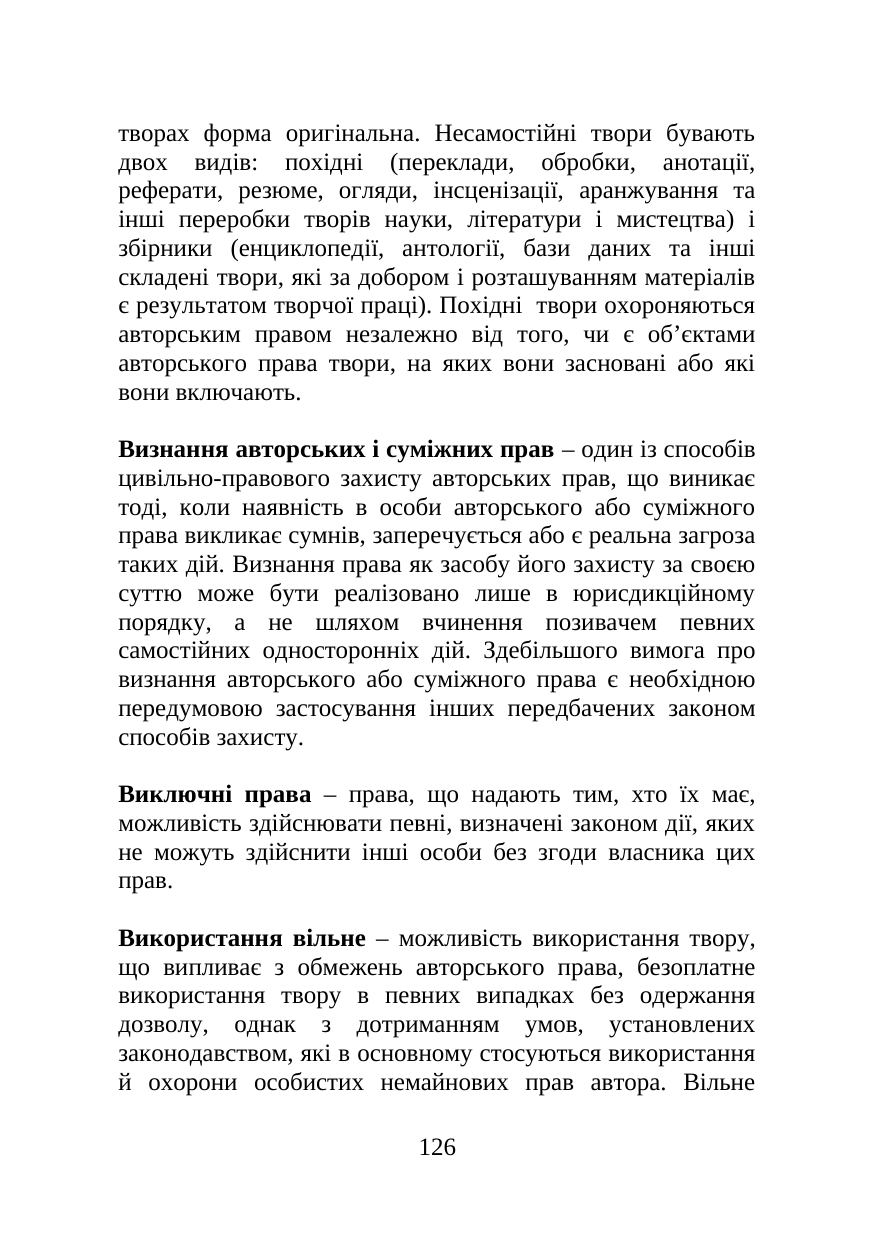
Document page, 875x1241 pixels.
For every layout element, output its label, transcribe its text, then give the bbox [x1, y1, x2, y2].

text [118, 118, 756, 406]
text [118, 923, 756, 1096]
text Виключні права – права, що надають тим, хто їх має, можливість здійснювати певні, визначені законом дії, яких не можуть здійснити інші особи без згоди власника цих прав. [118, 779, 756, 894]
text Визнання авторських і суміжних прав – один із способів цивільно-правового захисту авторських прав, що виникає тоді, коли наявність в особи авторського або суміжного права викликає сумнів, заперечується або є реальна загроза таких дій. Визнання права як засобу його захисту за своєю суттю може бути реалізовано лише в юрисдикційному порядку, а не шляхом вчинення позивачем певних самостійних односторонніх дій. Здебільшого вимога про визнання авторського або суміжного права є необхідною передумовою застосування інших передбачених законом способів захисту. [118, 434, 756, 751]
